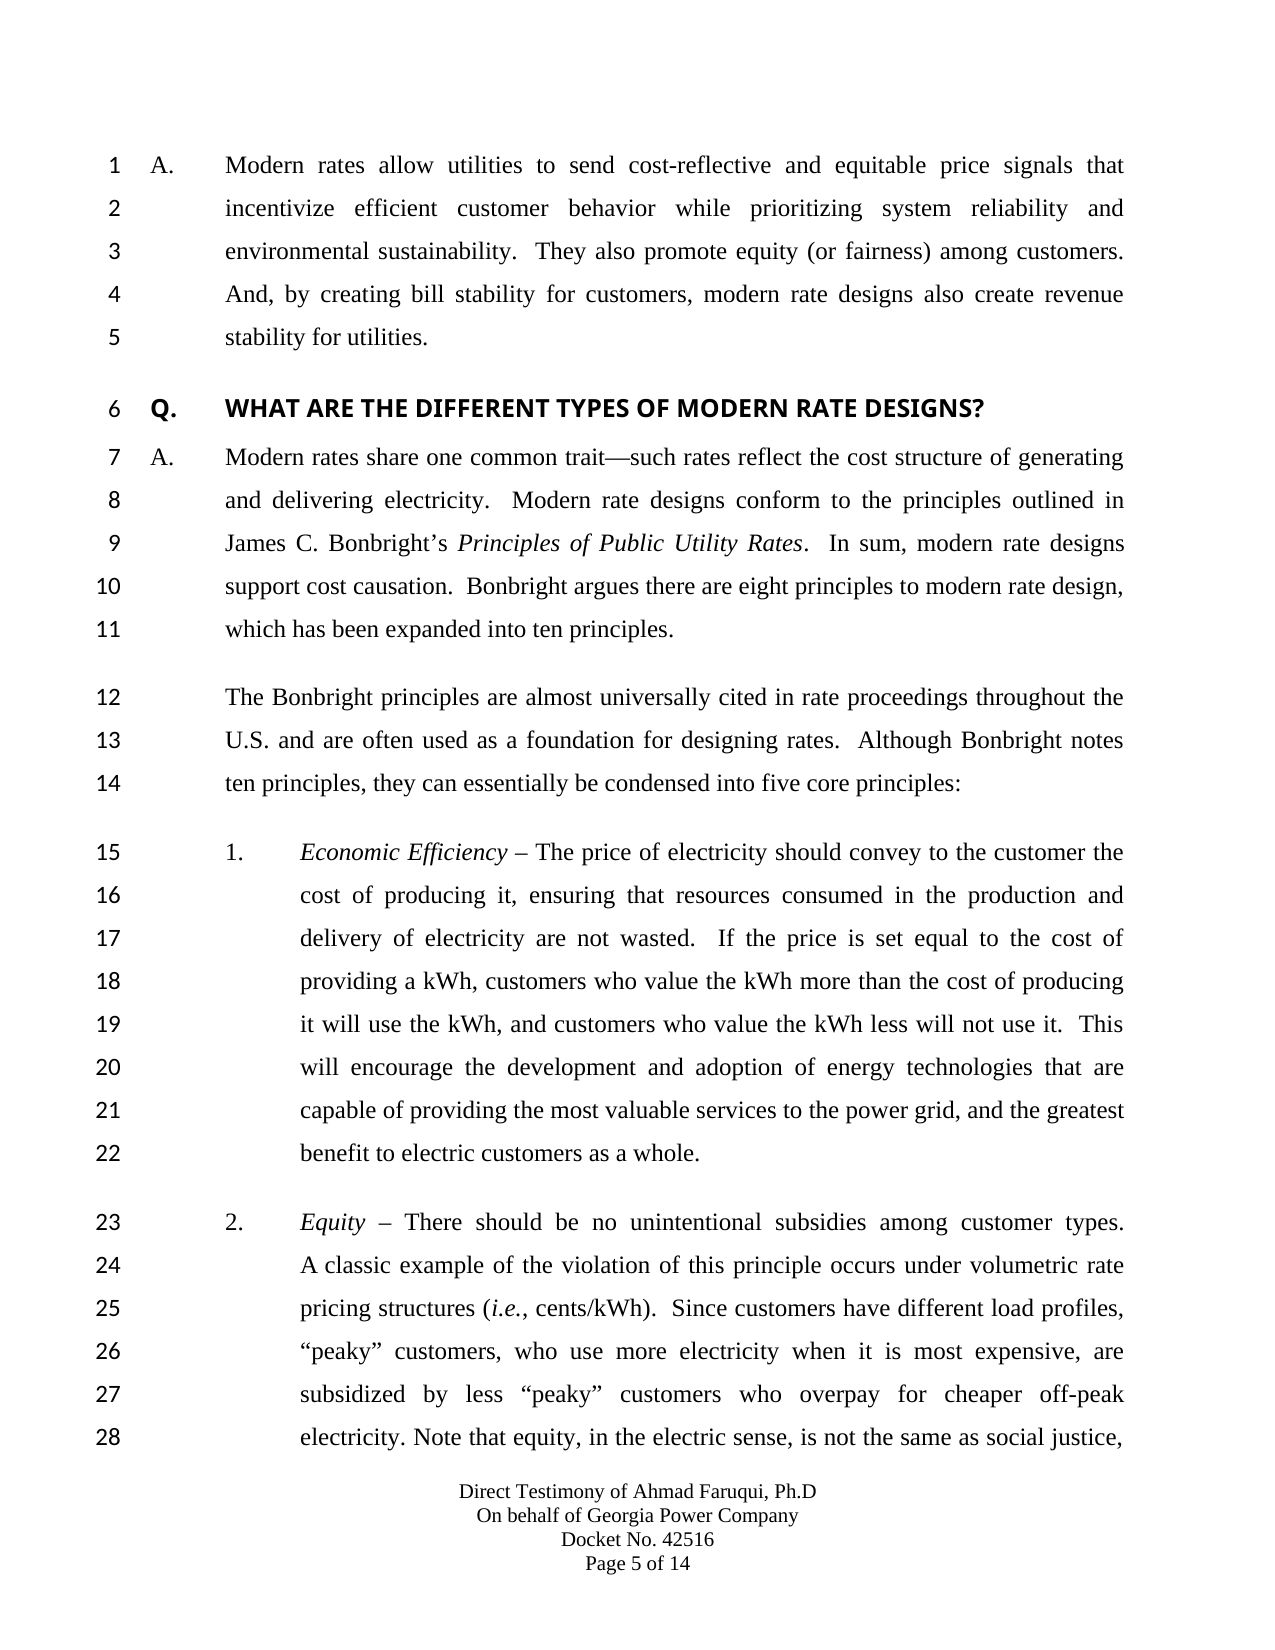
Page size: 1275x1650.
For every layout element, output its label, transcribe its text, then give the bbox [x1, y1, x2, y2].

text 1. Economic Efficiency – The price of electricity should convey to the customer the cost of producing it, ensuring that resources consumed in the production and delivery of electricity are not wasted. If the price is set equal to the cost of providing a kWh, customers who value the kWh more than the cost of producing it will use the kWh, and customers who value the kWh less will not use it. This will encourage the development and adoption of energy technologies that are capable of providing the most valuable services to the power grid, and the greatest benefit to electric customers as a whole. [225, 837, 1125, 1167]
text Modern rates share one common trait—such rates reflect the cost structure of generating and delivering electricity. Modern rate designs conform to the principles outlined in James C. Bonbright’s Principles of Public Utility Rates. In sum, modern rate designs support cost causation. Bonbright argues there are eight principles to modern rate design, which has been expanded into ten principles. [150, 442, 1125, 643]
text Q. What are the different types of modern rate designs? [150, 391, 1125, 425]
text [225, 1207, 1125, 1451]
text Modern rates allow utilities to send cost-reflective and equitable price signals that incentivize efficient customer behavior while prioritizing system reliability and environmental sustainability. They also promote equity (or fairness) among customers. And, by creating bill stability for customers, modern rate designs also create revenue stability for utilities. [150, 150, 1125, 351]
text The Bonbright principles are almost universally cited in rate proceedings throughout the U.S. and are often used as a foundation for designing rates. Although Bonbright notes ten principles, they can essentially be condensed into five core principles: [225, 682, 1125, 797]
